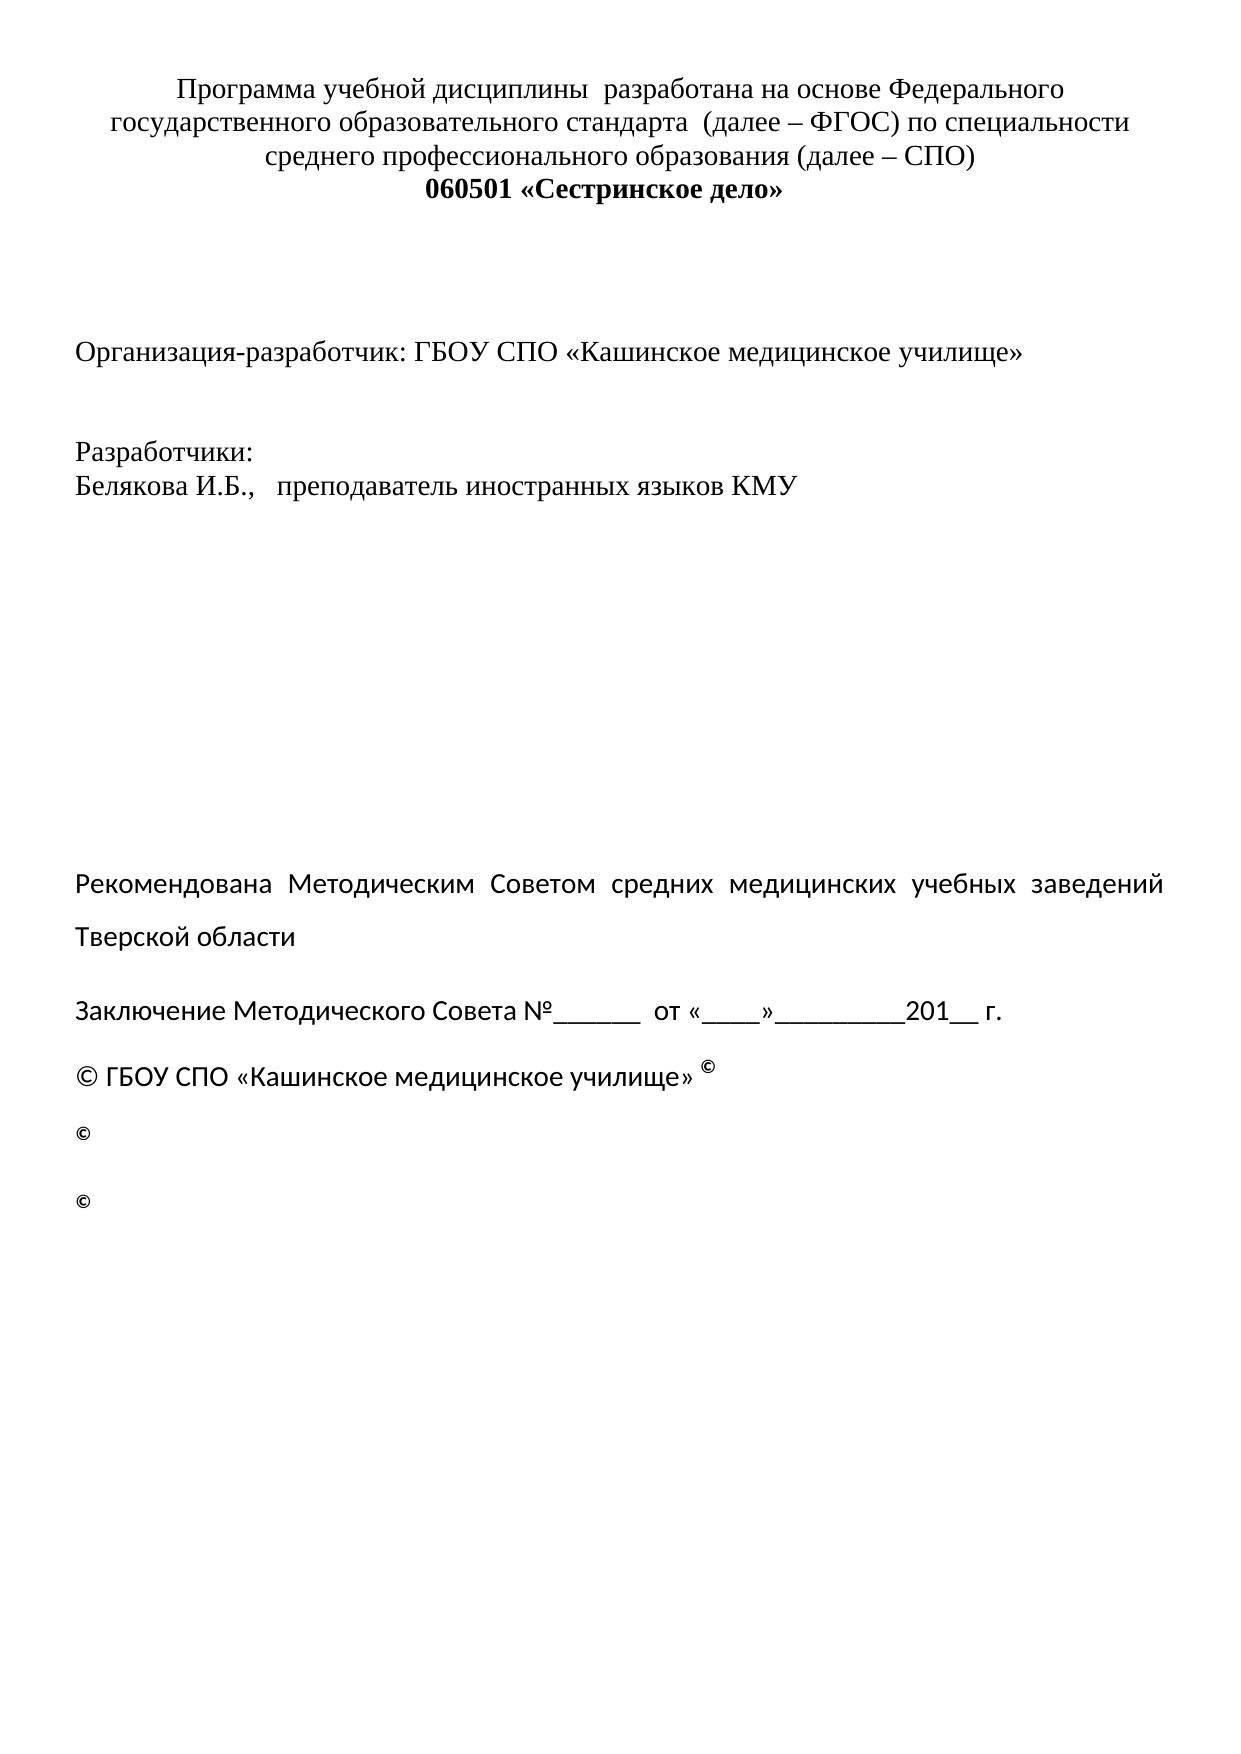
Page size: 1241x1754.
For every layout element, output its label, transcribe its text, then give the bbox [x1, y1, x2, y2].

text Организация-разработчик: ГБОУ СПО «Кашинское медицинское училище» [75, 334, 1165, 367]
text Программа учебной дисциплины разработана на основе Федерального государственного образовательного стандарта (далее – ФГОС) по специальности среднего профессионального образования (далее – СПО) [75, 71, 1165, 171]
text Белякова И.Б., преподаватель иностранных языков КМУ [75, 468, 1165, 501]
text © [75, 1122, 1165, 1163]
text Рекомендована Методическим Советом средних медицинских учебных заведений Тверской области [75, 865, 1165, 954]
text 060501 «Cестринское дело» [75, 171, 1165, 205]
text Заключение Методического Совета №______ от «____»_________201__ г. [75, 992, 1165, 1028]
text © [75, 1189, 1165, 1230]
text © ГБОУ СПО «Кашинское медицинское училище» © [75, 1054, 1165, 1095]
text Разработчики: [75, 434, 1165, 468]
